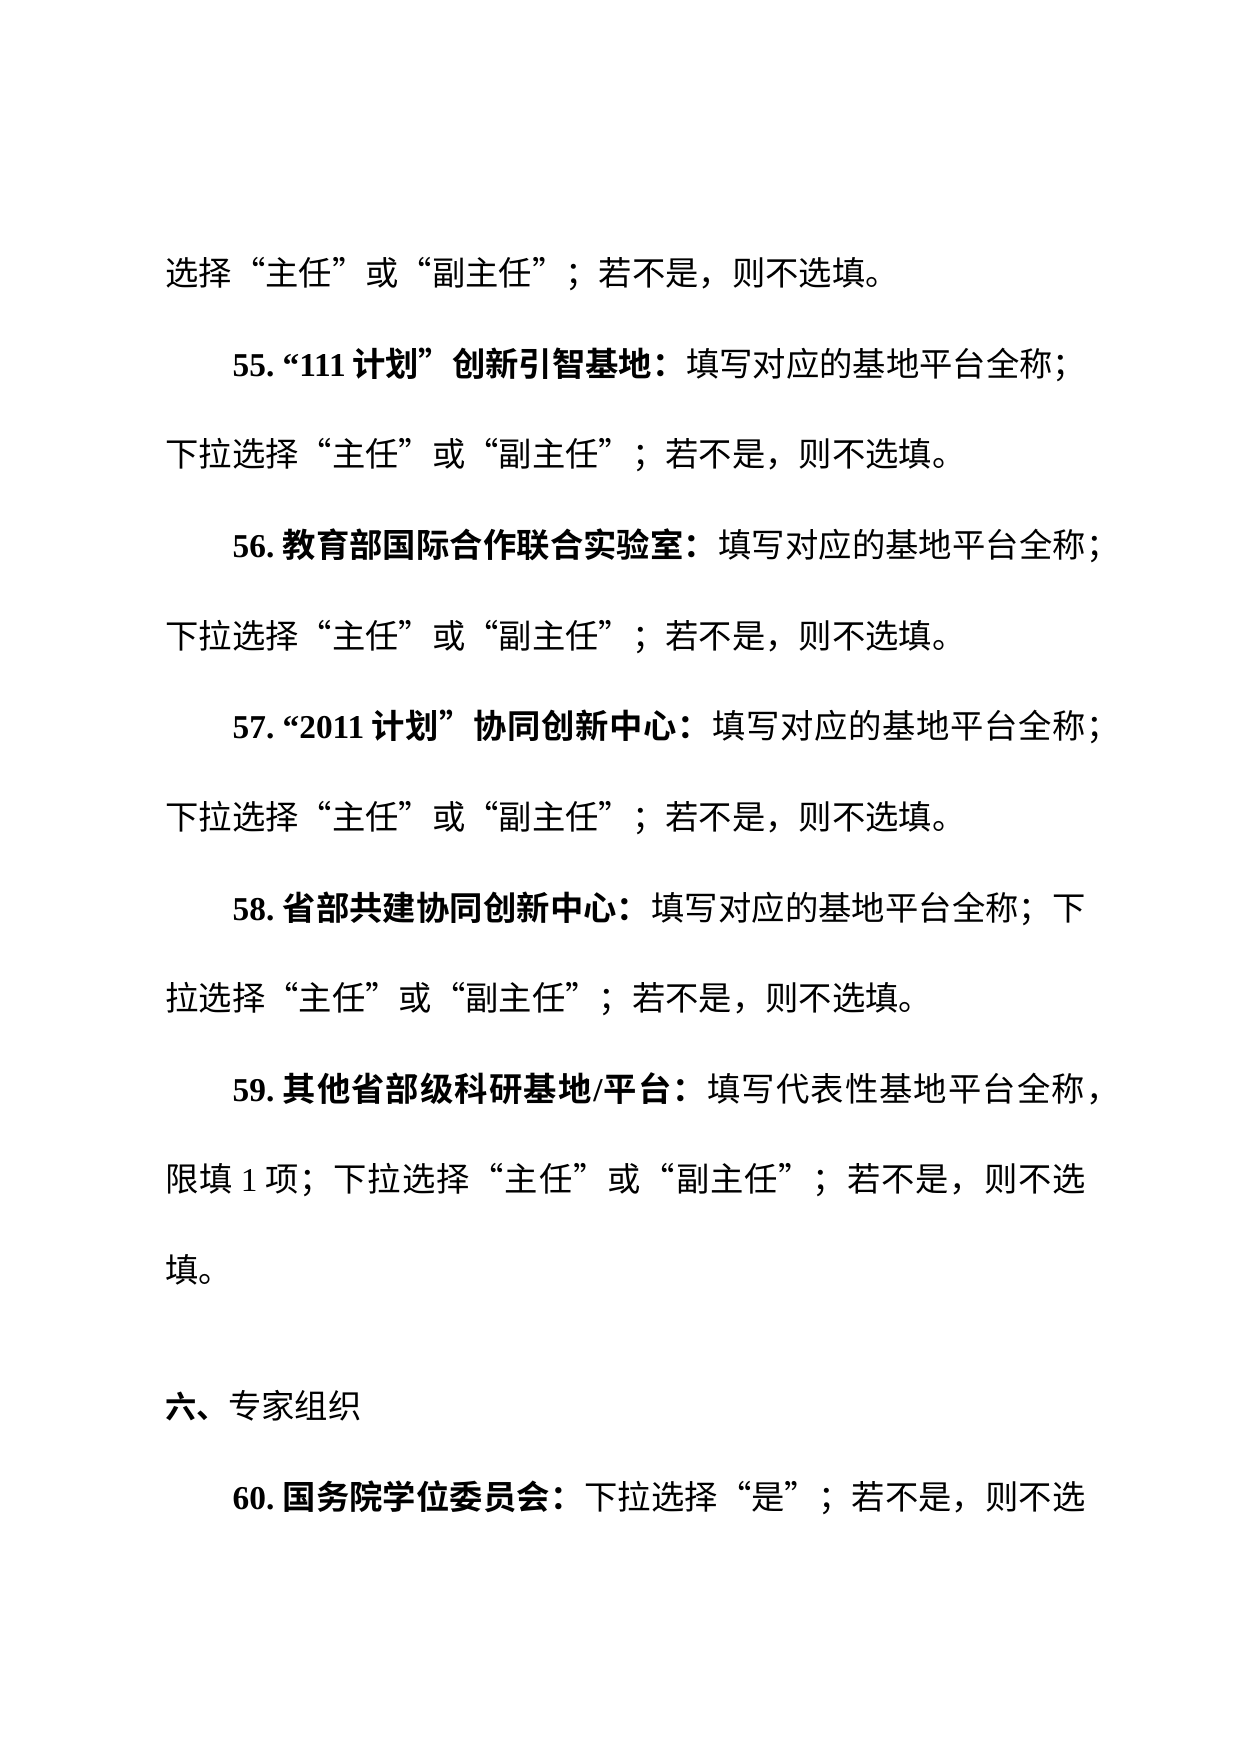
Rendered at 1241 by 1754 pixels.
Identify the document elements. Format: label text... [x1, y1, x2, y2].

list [165, 226, 1087, 316]
list “2011计划”协同创新中心：填写对应的基地平台全称；下拉选择“主任”或“副主任”；若不是，则不选填。 [165, 679, 1087, 860]
list 教育部国际合作联合实验室：填写对应的基地平台全称；下拉选择“主任”或“副主任”；若不是，则不选填。 [165, 498, 1087, 679]
list 省部共建协同创新中心：填写对应的基地平台全称；下拉选择“主任”或“副主任”；若不是，则不选填。 [165, 860, 1087, 1041]
list “111计划”创新引智基地：填写对应的基地平台全称；下拉选择“主任”或“副主任”；若不是，则不选填。 [165, 316, 1087, 498]
list 专家组织 [165, 1359, 1087, 1449]
list 其他省部级科研基地/平台：填写代表性基地平台全称，限填1项；下拉选择“主任”或“副主任”；若不是，则不选填。 [165, 1041, 1087, 1313]
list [165, 1449, 1087, 1540]
